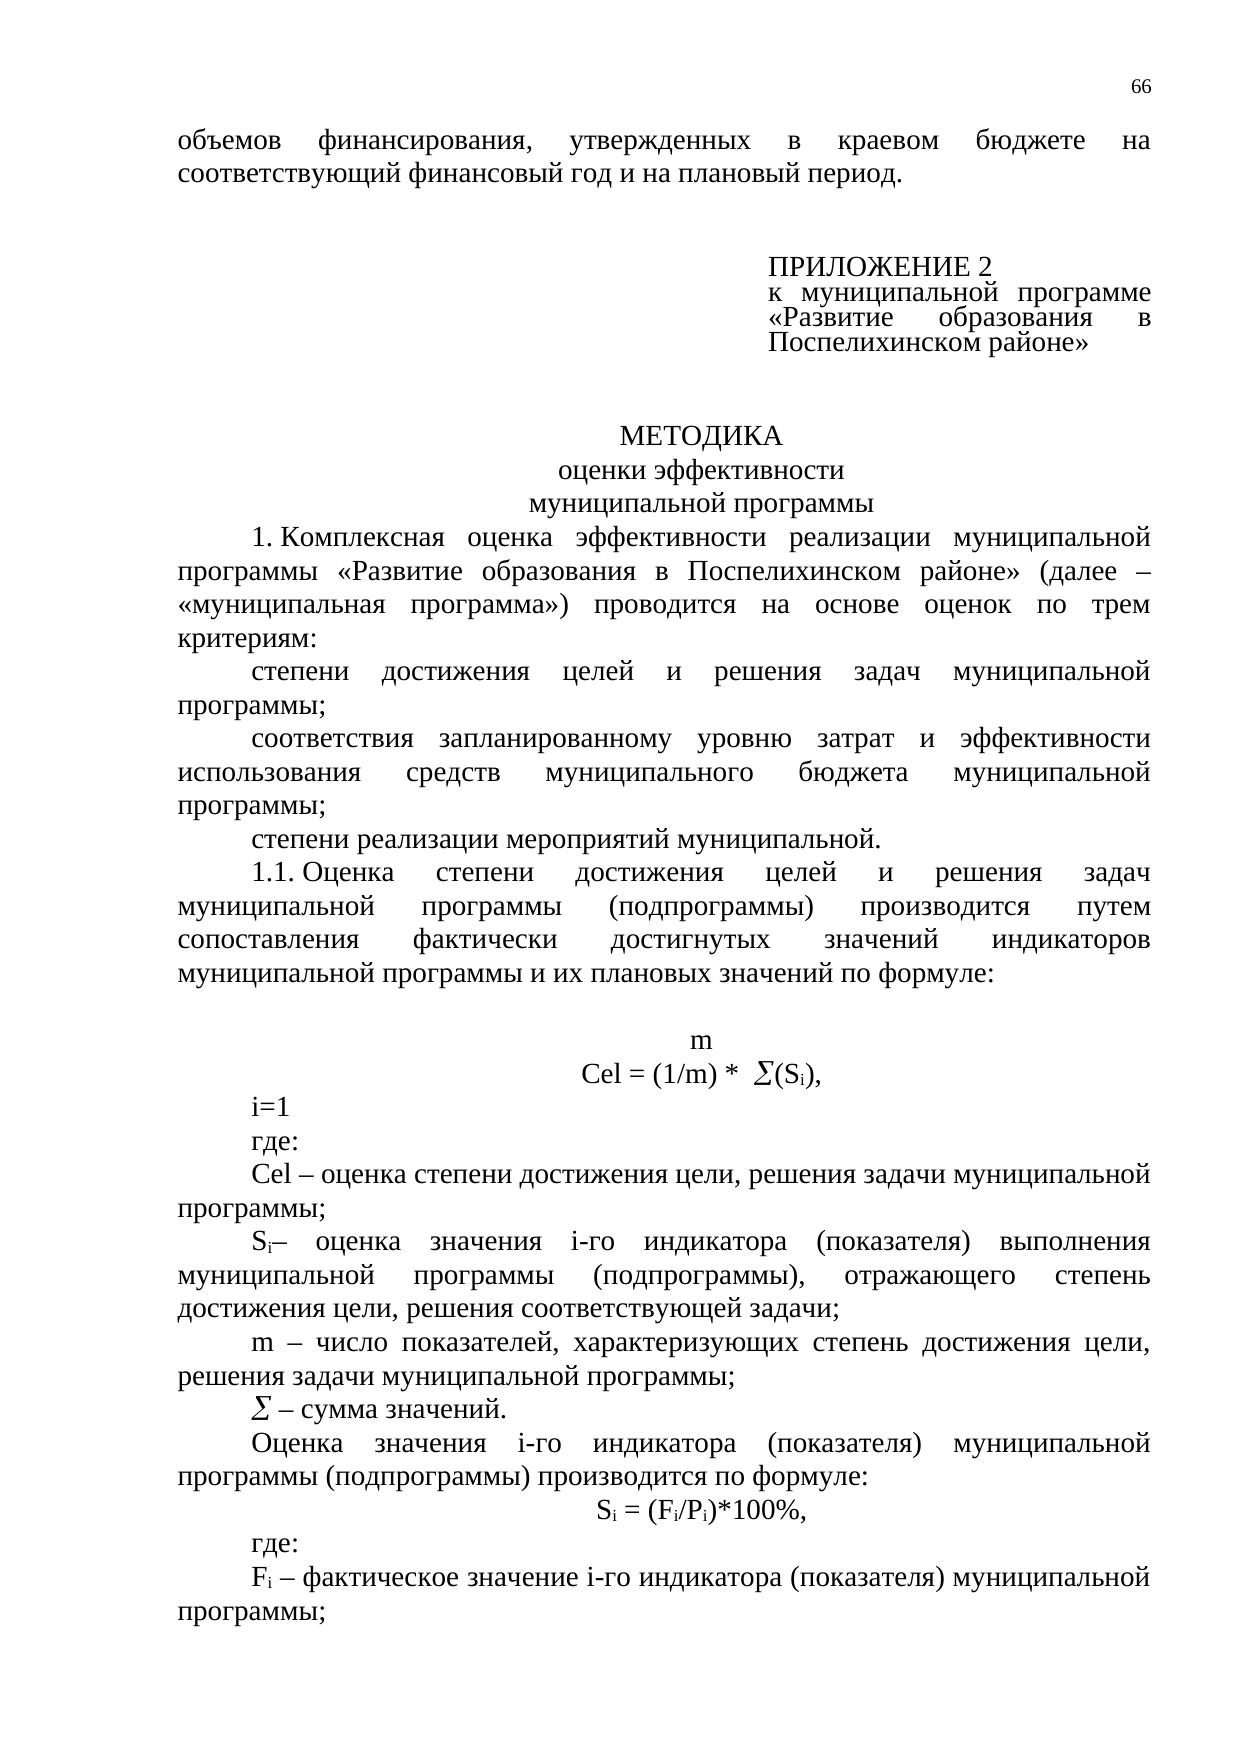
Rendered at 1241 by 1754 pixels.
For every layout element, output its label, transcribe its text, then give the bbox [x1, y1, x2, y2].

text оценки эффективности [177, 452, 1152, 486]
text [177, 122, 1152, 189]
text Si = (Fi/Pi)*100%, [177, 1492, 1152, 1526]
text 1.1. Оценка степени достижения целей и решения задач муниципальной программы (подпрограммы) производится путем сопоставления фактически достигнутых значений индикаторов муниципальной программы и их плановых значений по формуле: [177, 854, 1152, 989]
text где: [177, 1526, 1152, 1559]
text m [177, 1022, 1152, 1056]
text Cel = (1/m) * (Si), [177, 1056, 1152, 1089]
text i=1 [177, 1089, 1152, 1123]
text муниципальной программы [177, 486, 1152, 519]
text 1. Комплексная оценка эффективности реализации муниципальной программы «Развитие образования в Поспелихинском районе» (далее – «муниципальная программа») проводится на основе оценок по трем критериям: [177, 519, 1152, 653]
text соответствия запланированному уровню затрат и эффективности использования средств муниципального бюджета муниципальной программы; [177, 720, 1152, 821]
text – сумма значений. [177, 1391, 1152, 1425]
text Si– оценка значения i-го индикатора (показателя) выполнения муниципальной программы (подпрограммы), отражающего степень достижения цели, решения соответствующей задачи; [177, 1223, 1152, 1324]
text m – число показателей, характеризующих степень достижения цели, решения задачи муниципальной программы; [177, 1324, 1152, 1391]
text к муниципальной программе «Развитие образования в Поспелихинском районе» [768, 281, 1152, 356]
text Cel – оценка степени достижения цели, решения задачи муниципальной программы; [177, 1156, 1152, 1223]
text Оценка значения i-го индикатора (показателя) муниципальной программы (подпрограммы) производится по формуле: [177, 1425, 1152, 1492]
text где: [177, 1123, 1152, 1156]
text степени достижения целей и решения задач муниципальной программы; [177, 653, 1152, 720]
text Fi – фактическое значение i-го индикатора (показателя) муниципальной программы; [177, 1559, 1152, 1626]
text ПРИЛОЖЕНИЕ 2 [768, 256, 1152, 281]
text МЕТОДИКА [177, 418, 1152, 452]
text степени реализации мероприятий муниципальной. [177, 821, 1152, 854]
